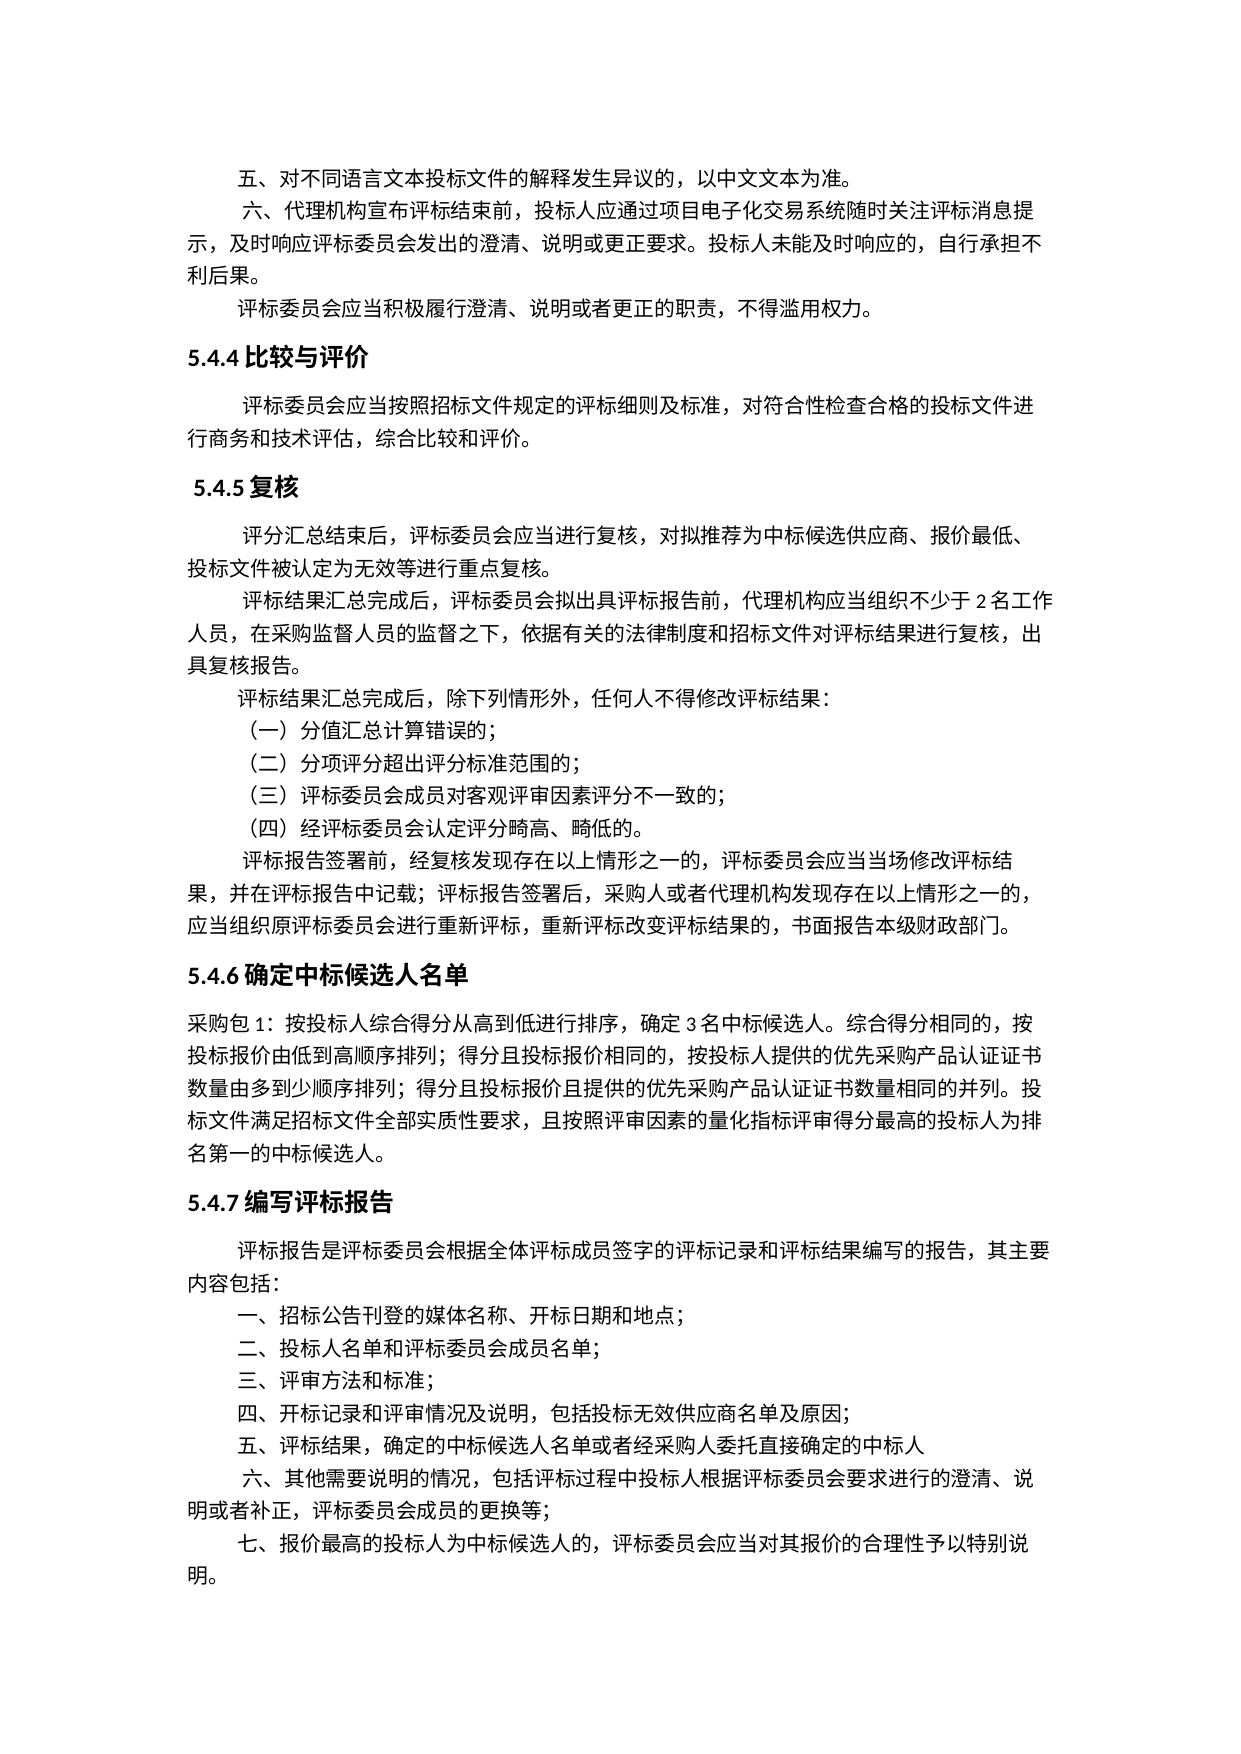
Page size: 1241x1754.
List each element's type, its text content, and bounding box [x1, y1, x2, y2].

text 5.4.6确定中标候选人名单 [187, 942, 1053, 1007]
text （二）分项评分超出评分标准范围的； [187, 747, 1053, 779]
text 采购包1：按投标人综合得分从高到低进行排序，确定3名中标候选人。综合得分相同的，按投标报价由低到高顺序排列；得分且投标报价相同的，按投标人提供的优先采购产品认证证书数量由多到少顺序排列；得分且投标报价且提供的优先采购产品认证证书数量相同的并列。投标文件满足招标文件全部实质性要求，且按照评审因素的量化指标评审得分最高的投标人为排名第一的中标候选人。 [187, 1007, 1053, 1169]
text （一）分值汇总计算错误的； [187, 714, 1053, 747]
text （三）评标委员会成员对客观评审因素评分不一致的； [187, 779, 1053, 812]
text 评标结果汇总完成后，除下列情形外，任何人不得修改评标结果： [187, 682, 1053, 714]
text 5.4.4比较与评价 [187, 324, 1053, 389]
text 评标委员会应当按照招标文件规定的评标细则及标准，对符合性检查合格的投标文件进行商务和技术评估，综合比较和评价。 [187, 389, 1053, 454]
text 六、代理机构宣布评标结束前，投标人应通过项目电子化交易系统随时关注评标消息提示，及时响应评标委员会发出的澄清、说明或更正要求。投标人未能及时响应的，自行承担不利后果。 [187, 194, 1053, 292]
text （四）经评标委员会认定评分畸高、畸低的。 [187, 812, 1053, 844]
text 五、评标结果，确定的中标候选人名单或者经采购人委托直接确定的中标人 [187, 1429, 1053, 1462]
text 评标报告是评标委员会根据全体评标成员签字的评标记录和评标结果编写的报告，其主要内容包括： [187, 1234, 1053, 1299]
text 评标报告签署前，经复核发现存在以上情形之一的，评标委员会应当当场修改评标结果，并在评标报告中记载；评标报告签署后，采购人或者代理机构发现存在以上情形之一的，应当组织原评标委员会进行重新评标，重新评标改变评标结果的，书面报告本级财政部门。 [187, 844, 1053, 942]
text 5.4.7编写评标报告 [187, 1169, 1053, 1234]
text 六、其他需要说明的情况，包括评标过程中投标人根据评标委员会要求进行的澄清、说明或者补正，评标委员会成员的更换等； [187, 1462, 1053, 1527]
text 评标结果汇总完成后，评标委员会拟出具评标报告前，代理机构应当组织不少于2名工作人员，在采购监督人员的监督之下，依据有关的法律制度和招标文件对评标结果进行复核，出具复核报告。 [187, 584, 1053, 682]
text 四、开标记录和评审情况及说明，包括投标无效供应商名单及原因； [187, 1397, 1053, 1429]
text 二、投标人名单和评标委员会成员名单； [187, 1332, 1053, 1364]
text 评分汇总结束后，评标委员会应当进行复核，对拟推荐为中标候选供应商、报价最低、投标文件被认定为无效等进行重点复核。 [187, 519, 1053, 584]
text 三、评审方法和标准； [187, 1364, 1053, 1397]
text 评标委员会应当积极履行澄清、说明或者更正的职责，不得滥用权力。 [187, 292, 1053, 324]
text 五、对不同语言文本投标文件的解释发生异议的，以中文文本为准。 [187, 162, 1053, 194]
text 七、报价最高的投标人为中标候选人的，评标委员会应当对其报价的合理性予以特别说明。 [187, 1527, 1053, 1592]
text 一、招标公告刊登的媒体名称、开标日期和地点； [187, 1299, 1053, 1332]
text 5.4.5复核 [187, 454, 1053, 519]
